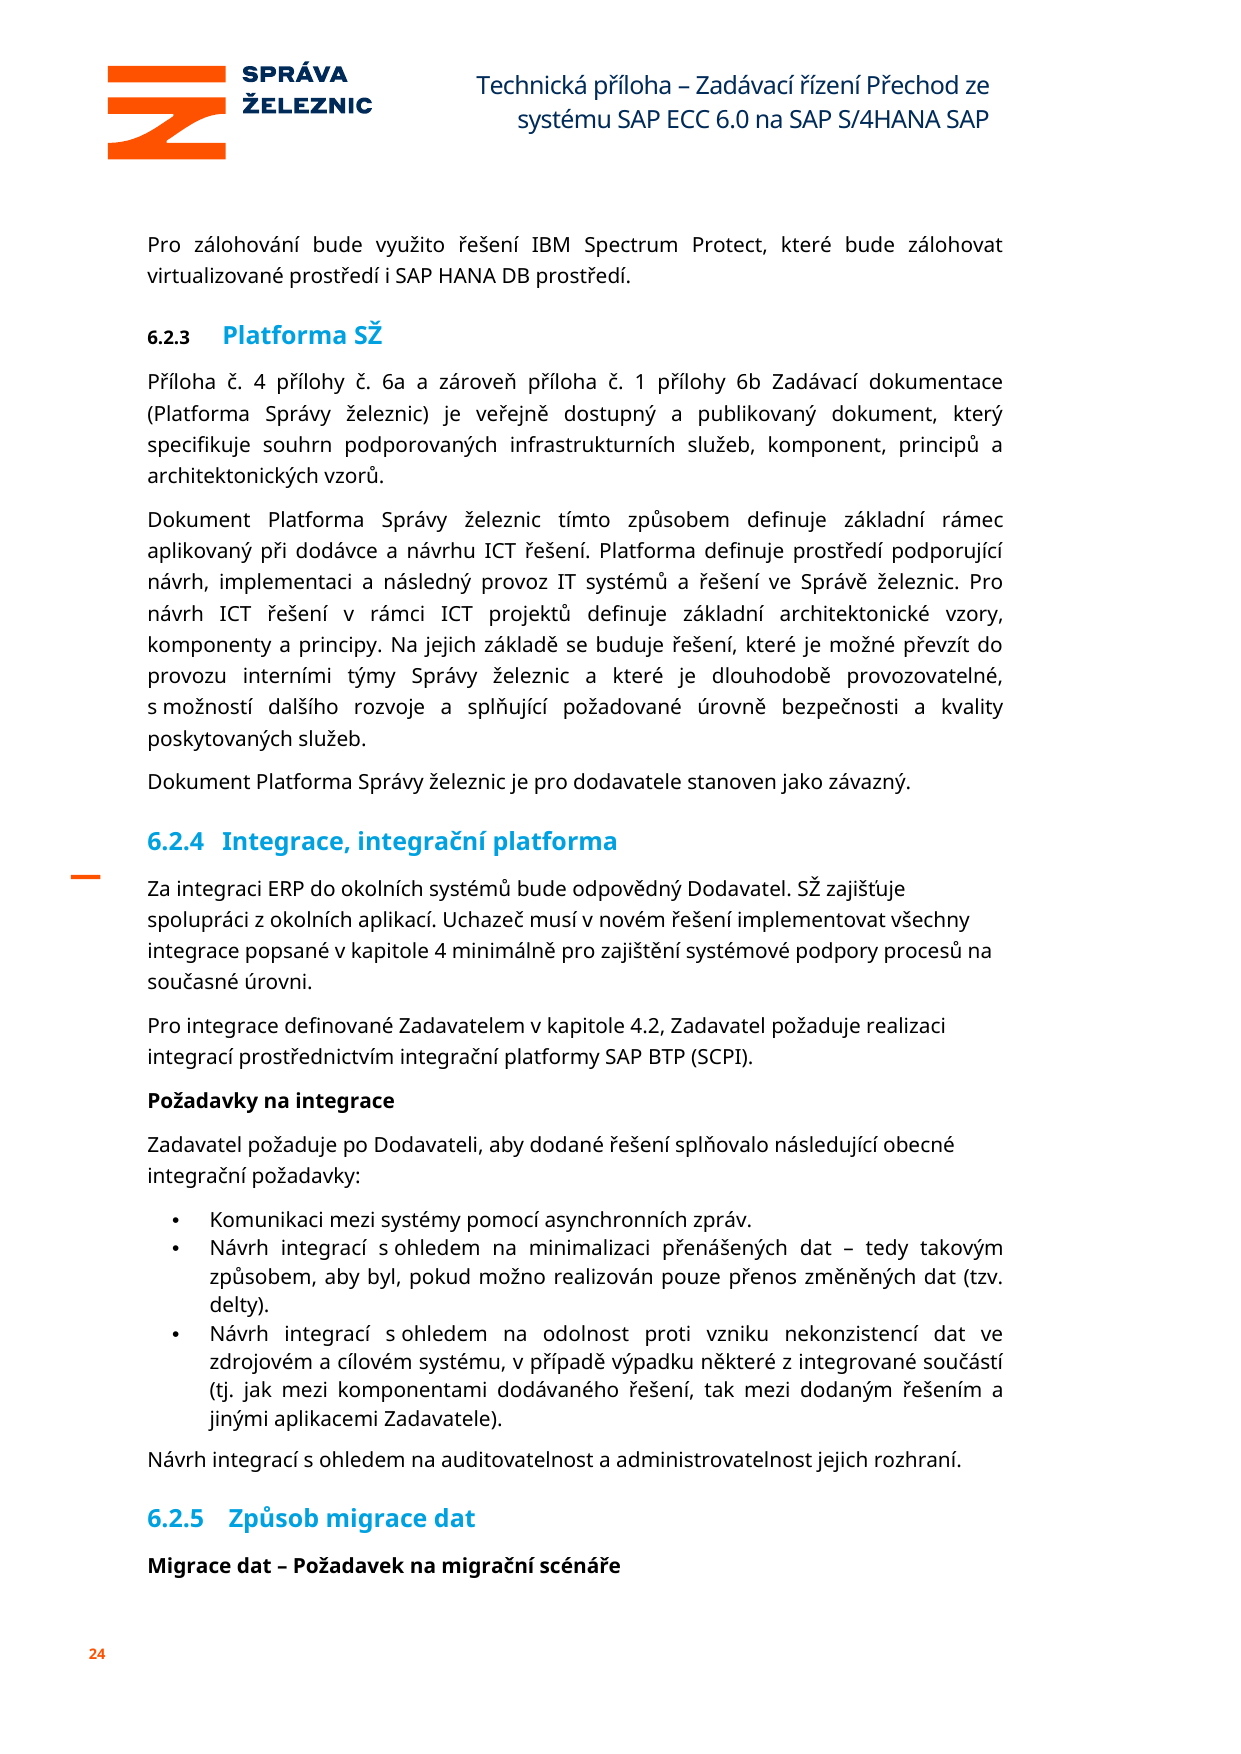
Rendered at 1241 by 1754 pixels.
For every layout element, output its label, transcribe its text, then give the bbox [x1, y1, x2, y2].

text Požadavky na integrace [147, 1086, 1004, 1114]
text Zadavatel požaduje po Dodavateli, aby dodané řešení splňovalo následující obecné integrační požadavky: [147, 1130, 1004, 1189]
text Dokument Platforma Správy železnic tímto způsobem definuje základní rámec aplikovaný při dodávce a návrhu ICT řešení. Platforma definuje prostředí podporující návrh, implementaci a následný provoz IT systémů a řešení ve Správě železnic. Pro návrh ICT řešení v rámci ICT projektů definuje základní architektonické vzory, komponenty a principy. Na jejich základě se buduje řešení, které je možné převzít do provozu interními týmy Správy železnic a které je dlouhodobě provozovatelné, s možností dalšího rozvoje a splňující požadované úrovně bezpečnosti a kvality poskytovaných služeb. [147, 505, 1004, 752]
text Návrh integrací s ohledem na auditovatelnost a administrovatelnost jejich rozhraní. [147, 1445, 1004, 1473]
text Příloha č. 4 přílohy č. 6a a zároveň příloha č. 1 přílohy 6b Zadávací dokumentace (Platforma Správy železnic) je veřejně dostupný a publikovaný dokument, který specifikuje souhrn podporovaných infrastrukturních služeb, komponent, principů a architektonických vzorů. [147, 367, 1004, 490]
text Pro integrace definované Zadavatelem v kapitole 4.2, Zadavatel požaduje realizaci integrací prostřednictvím integrační platformy SAP BTP (SCPI). [147, 1011, 1004, 1071]
text Migrace dat – Požadavek na migrační scénáře [147, 1551, 1004, 1579]
text Dokument Platforma Správy železnic je pro dodavatele stanoven jako závazný. [147, 767, 1004, 796]
text Za integraci ERP do okolních systémů bude odpovědný Dodavatel. SŽ zajišťuje spolupráci z okolních aplikací. Uchazeč musí v novém řešení implementovat všechny integrace popsané v kapitole 4 minimálně pro zajištění systémové podpory procesů na současné úrovni. [147, 874, 1004, 996]
list Návrh integrací s ohledem na odolnost proti vzniku nekonzistencí dat ve zdrojovém a cílovém systému, v případě výpadku některé z integrované součástí (tj. jak mezi komponentami dodávaného řešení, tak mezi dodaným řešením a jinými aplikacemi Zadavatele). [172, 1319, 1004, 1432]
subtitle Platforma SŽ [147, 318, 1004, 352]
text Pro zálohování bude využito řešení IBM Spectrum Protect, které bude zálohovat virtualizované prostředí i SAP HANA DB prostředí. [147, 230, 1004, 290]
subtitle Integrace, integrační platforma [147, 824, 1004, 858]
subtitle Způsob migrace dat [147, 1501, 1004, 1535]
list Komunikaci mezi systémy pomocí asynchronních zpráv. [172, 1205, 1004, 1233]
list Návrh integrací s ohledem na minimalizaci přenášených dat – tedy takovým způsobem, aby byl, pokud možno realizován pouze přenos změněných dat (tzv. delty). [172, 1233, 1004, 1319]
